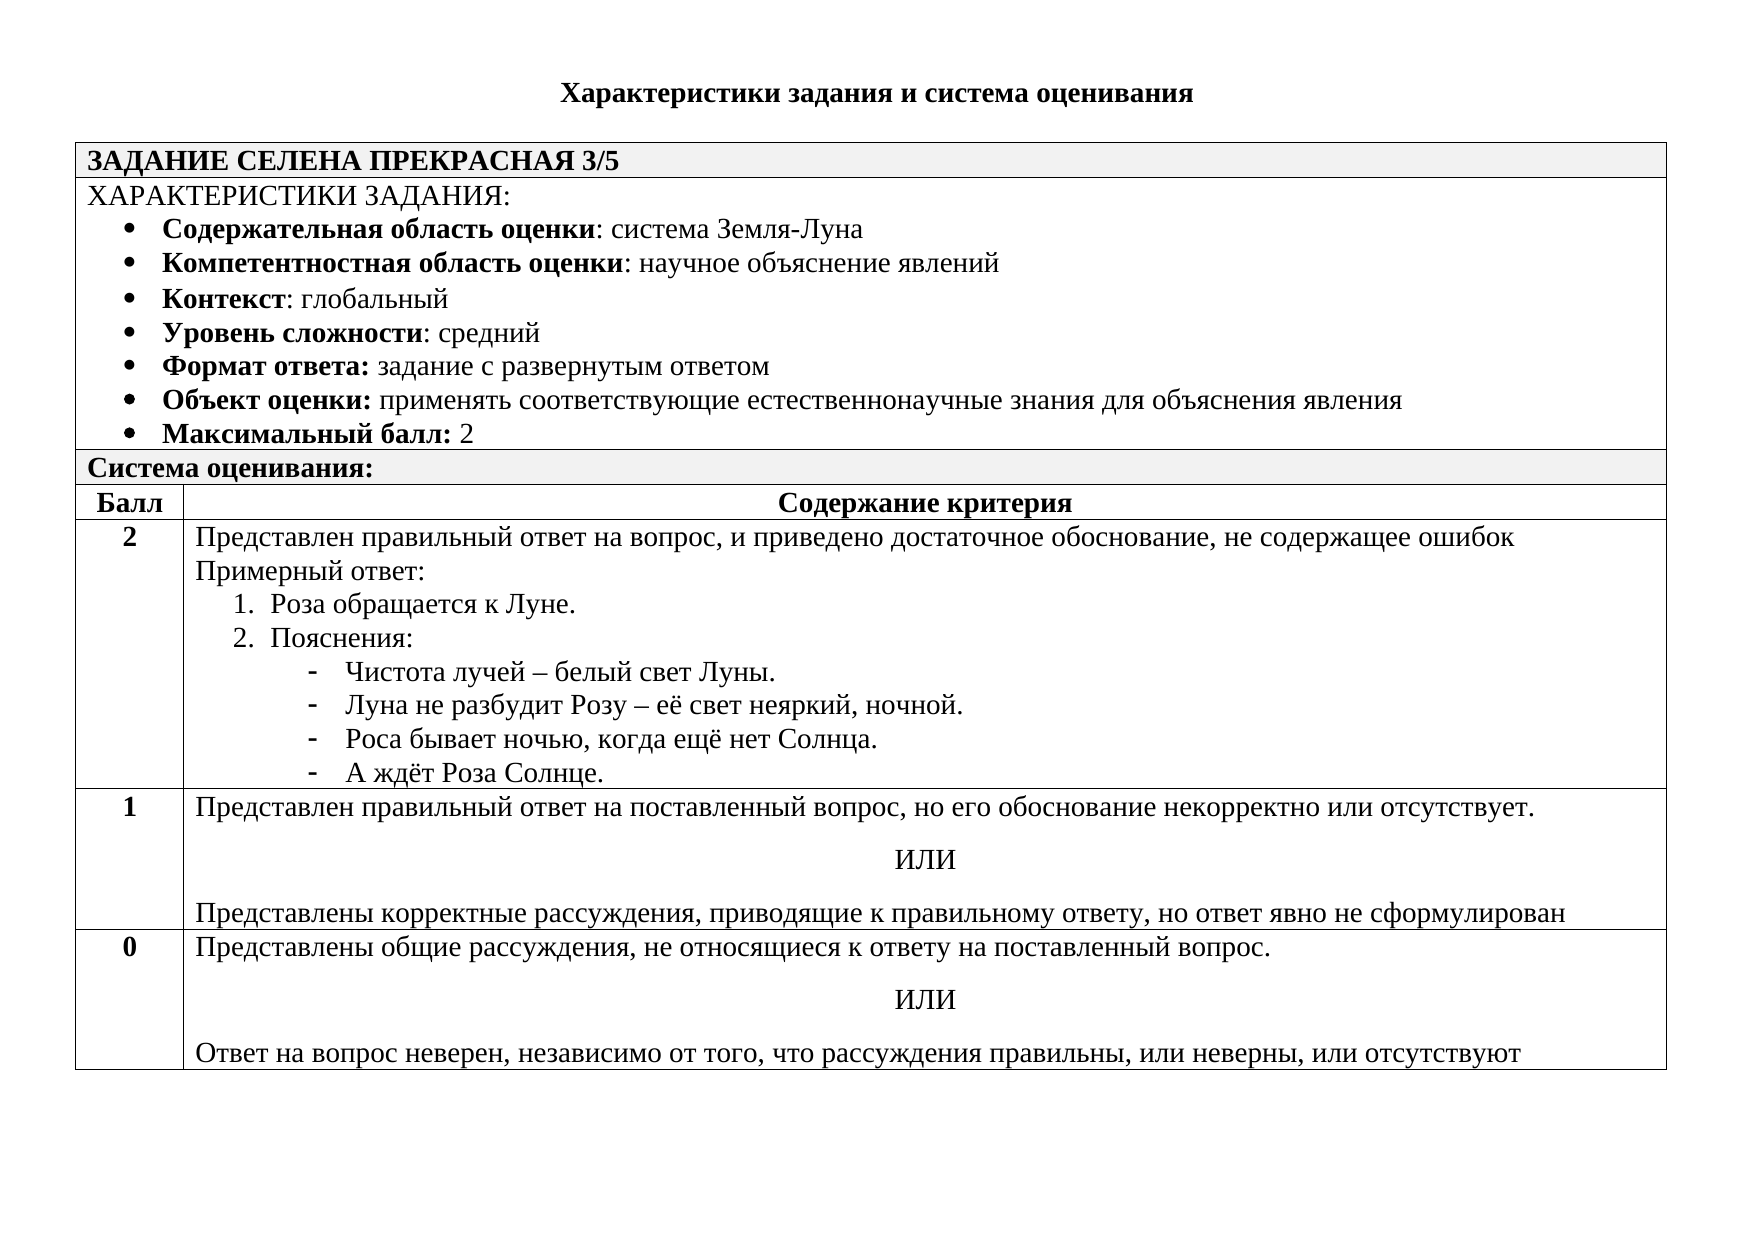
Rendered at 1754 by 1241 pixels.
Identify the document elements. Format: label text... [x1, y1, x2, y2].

table_cell Представлен правильный ответ на поставленный вопрос, но его обоснование некорректно или отсутствует. ИЛИ Представлены корректные рассуждения, приводящие к правильному ответу, но ответ явно не сформулирован [184, 789, 1666, 928]
table_header Задание СЕЛЕНА ПРЕКРАСНАЯ 3/5 [76, 143, 1666, 177]
table_cell Представлен правильный ответ на вопрос, и приведено достаточное обоснование, не содержащее ошибок Примерный ответ: Роза обращается к Луне. Пояснения: Чистота лучей – белый свет Луны. Луна не разбудит Розу – её свет неяркий, ночной. Роса бывает ночью, когда ещё нет Солнца. А ждёт Роза Солнце. [184, 520, 1666, 788]
table_cell 2 [76, 520, 183, 788]
table_cell Содержание критерия [184, 485, 1666, 518]
table_cell ХАРАКТЕРИСТИКИ ЗАДАНИЯ: Содержательная область оценки: система Земля-Луна Компетентностная область оценки: научное объяснение явлений Контекст: глобальный Уровень сложности: средний Формат ответа: задание с развернутым ответом Объект оценки: применять соответствующие естественнонаучные знания для объяснения явления Максимальный балл: 2 [76, 178, 1666, 449]
text Характеристики задания и система оценивания [75, 75, 1679, 108]
table_cell 1 [76, 789, 183, 928]
table_cell Балл [76, 485, 183, 518]
table_cell 0 [76, 930, 183, 1069]
table_cell Система оценивания: [76, 450, 1666, 484]
table_cell Представлены общие рассуждения, не относящиеся к ответу на поставленный вопрос. ИЛИ Ответ на вопрос неверен, независимо от того, что рассуждения правильны, или неверны, или отсутствуют [184, 930, 1666, 1069]
